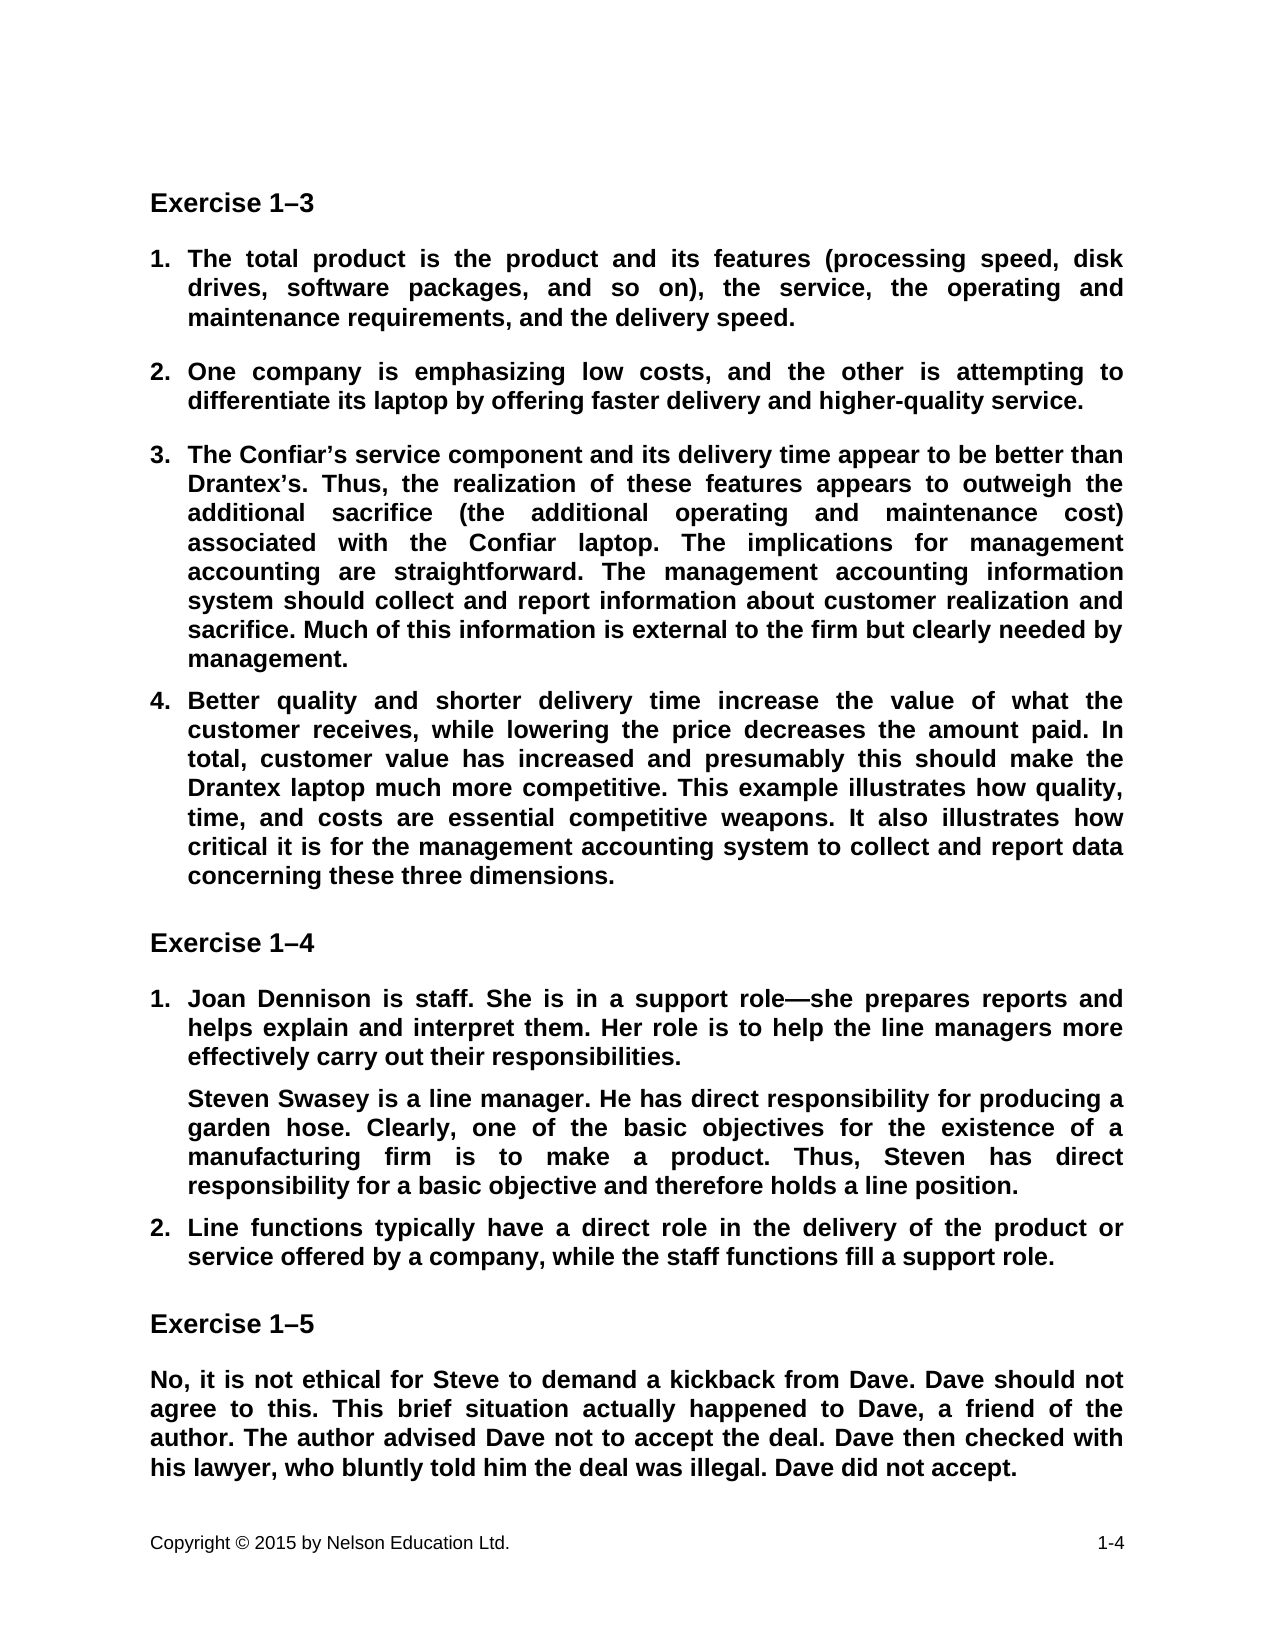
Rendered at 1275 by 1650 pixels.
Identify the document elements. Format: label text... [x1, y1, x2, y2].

list 2. One company is emphasizing low costs, and the other is attempting to differentiate its laptop by offering faster delivery and higher-quality service. [150, 356, 1125, 414]
list 3. The Confiar’s service component and its delivery time appear to be better than Drantex’s. Thus, the realization of these features appears to outweigh the additional sacrifice (the additional operating and maintenance cost) associated with the Confiar laptop. The implications for management accounting are straightforward. The management accounting information system should collect and report information about customer realization and sacrifice. Much of this information is external to the firm but clearly needed by management. [150, 439, 1125, 673]
list Line functions typically have a direct role in the delivery of the product or service offered by a company, while the staff functions fill a support role. [150, 1212, 1125, 1271]
subtitle Exercise 1–3 [150, 187, 1125, 219]
list 4. Better quality and shorter delivery time increase the value of what the customer receives, while lowering the price decreases the amount paid. In total, customer value has increased and presumably this should make the Drantex laptop much more competitive. This example illustrates how quality, time, and costs are essential competitive weapons. It also illustrates how critical it is for the management accounting system to collect and report data concerning these three dimensions. [150, 685, 1125, 889]
text No, it is not ethical for Steve to demand a kickback from Dave. Dave should not agree to this. This brief situation actually happened to Dave, a friend of the author. The author advised Dave not to accept the deal. Dave then checked with his lawyer, who bluntly told him the deal was illegal. Dave did not accept. [150, 1364, 1125, 1481]
subtitle Exercise 1–5 [150, 1308, 1125, 1339]
list 1. The total product is the product and its features (processing speed, disk drives, software packages, and so on), the service, the operating and maintenance requirements, and the delivery speed. [150, 244, 1125, 331]
subtitle Exercise 1–4 [150, 927, 1125, 958]
list Joan Dennison is staff. She is in a support role—she prepares reports and helps explain and interpret them. Her role is to help the line managers more effectively carry out their responsibilities. [150, 983, 1125, 1071]
text Steven Swasey is a line manager. He has direct responsibility for producing a garden hose. Clearly, one of the basic objectives for the existence of a manufacturing firm is to make a product. Thus, Steven has direct responsibility for a basic objective and therefore holds a line position. [187, 1083, 1125, 1200]
